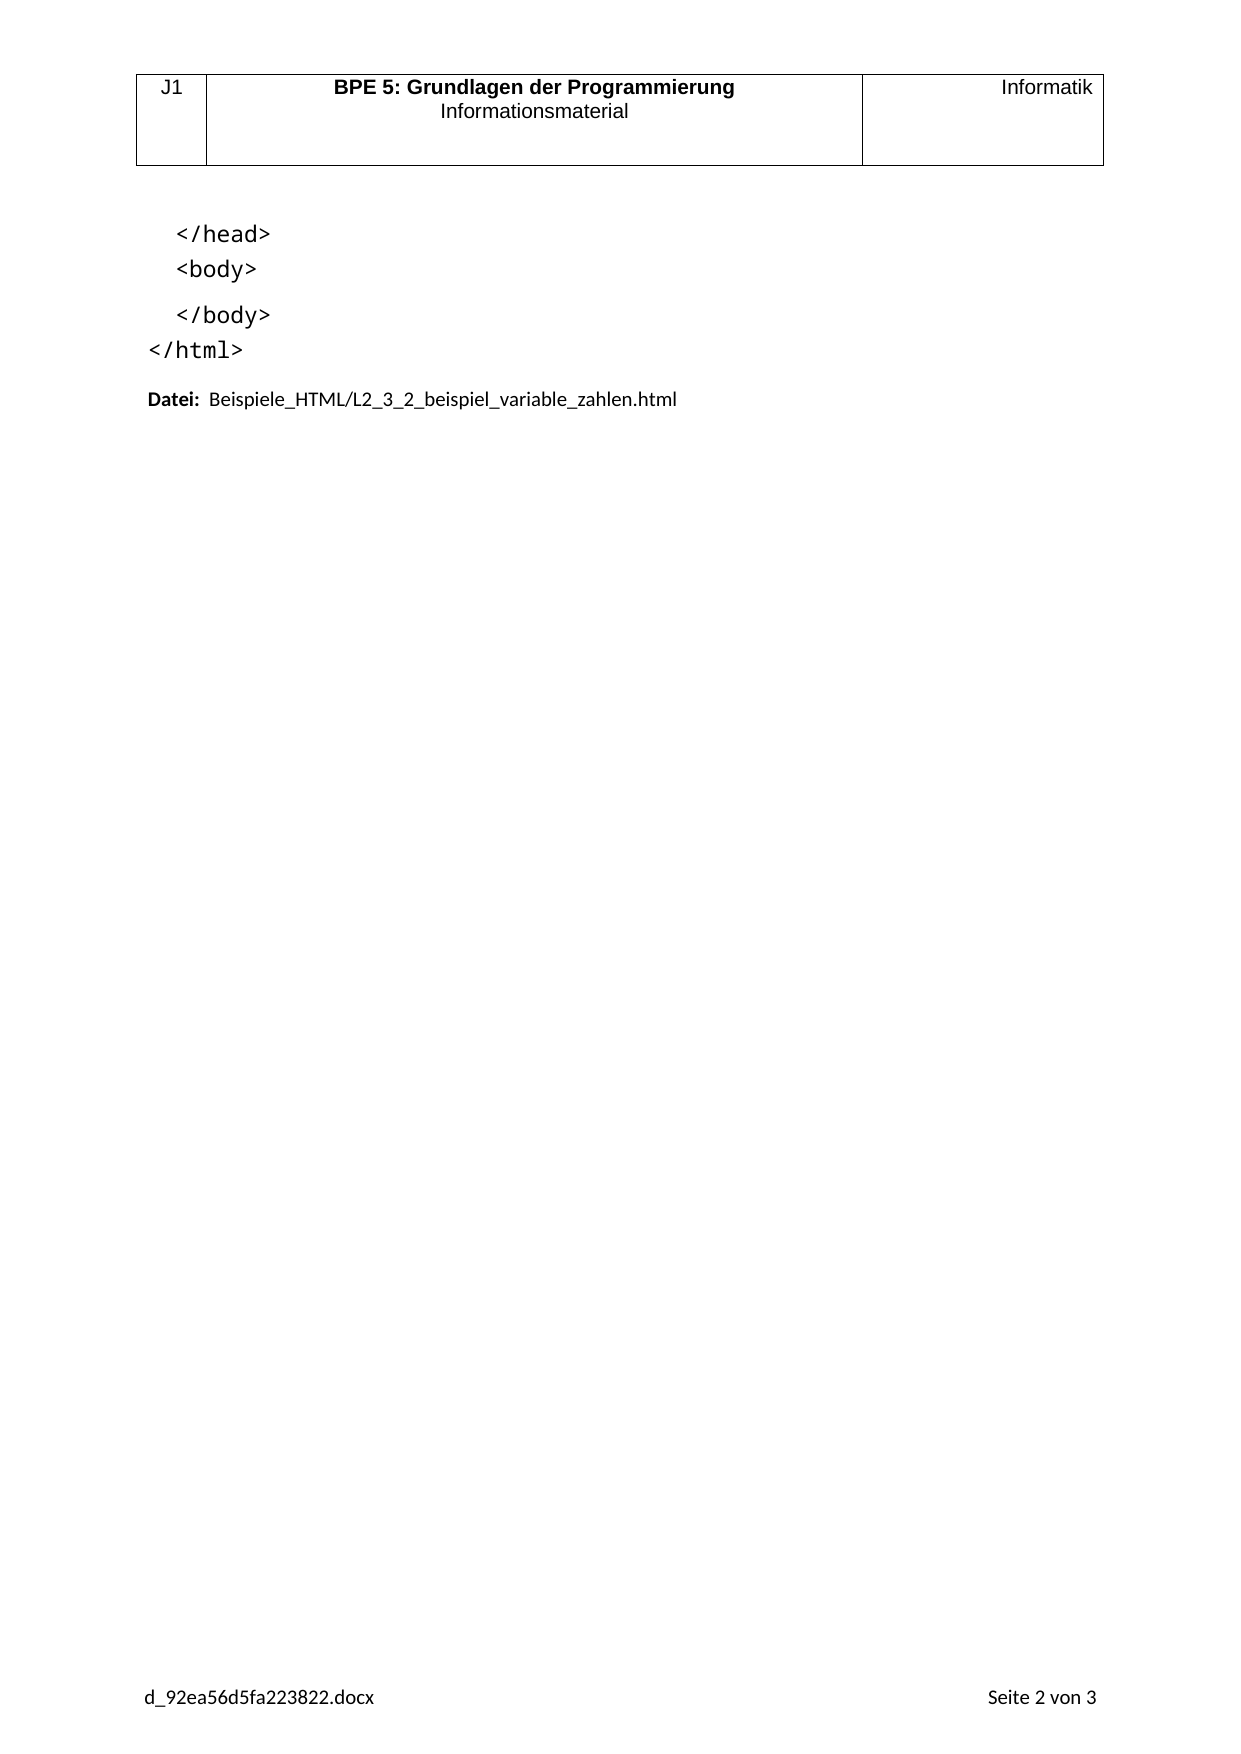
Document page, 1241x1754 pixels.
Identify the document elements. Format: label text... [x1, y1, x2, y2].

list <body> [148, 253, 1092, 284]
list </html> [148, 334, 1092, 365]
list </body> [148, 299, 1092, 331]
list Datei: Beispiele_HTML/L2_3_2_beispiel_variable_zahlen.html [148, 386, 1092, 411]
list </head> [148, 218, 1092, 249]
